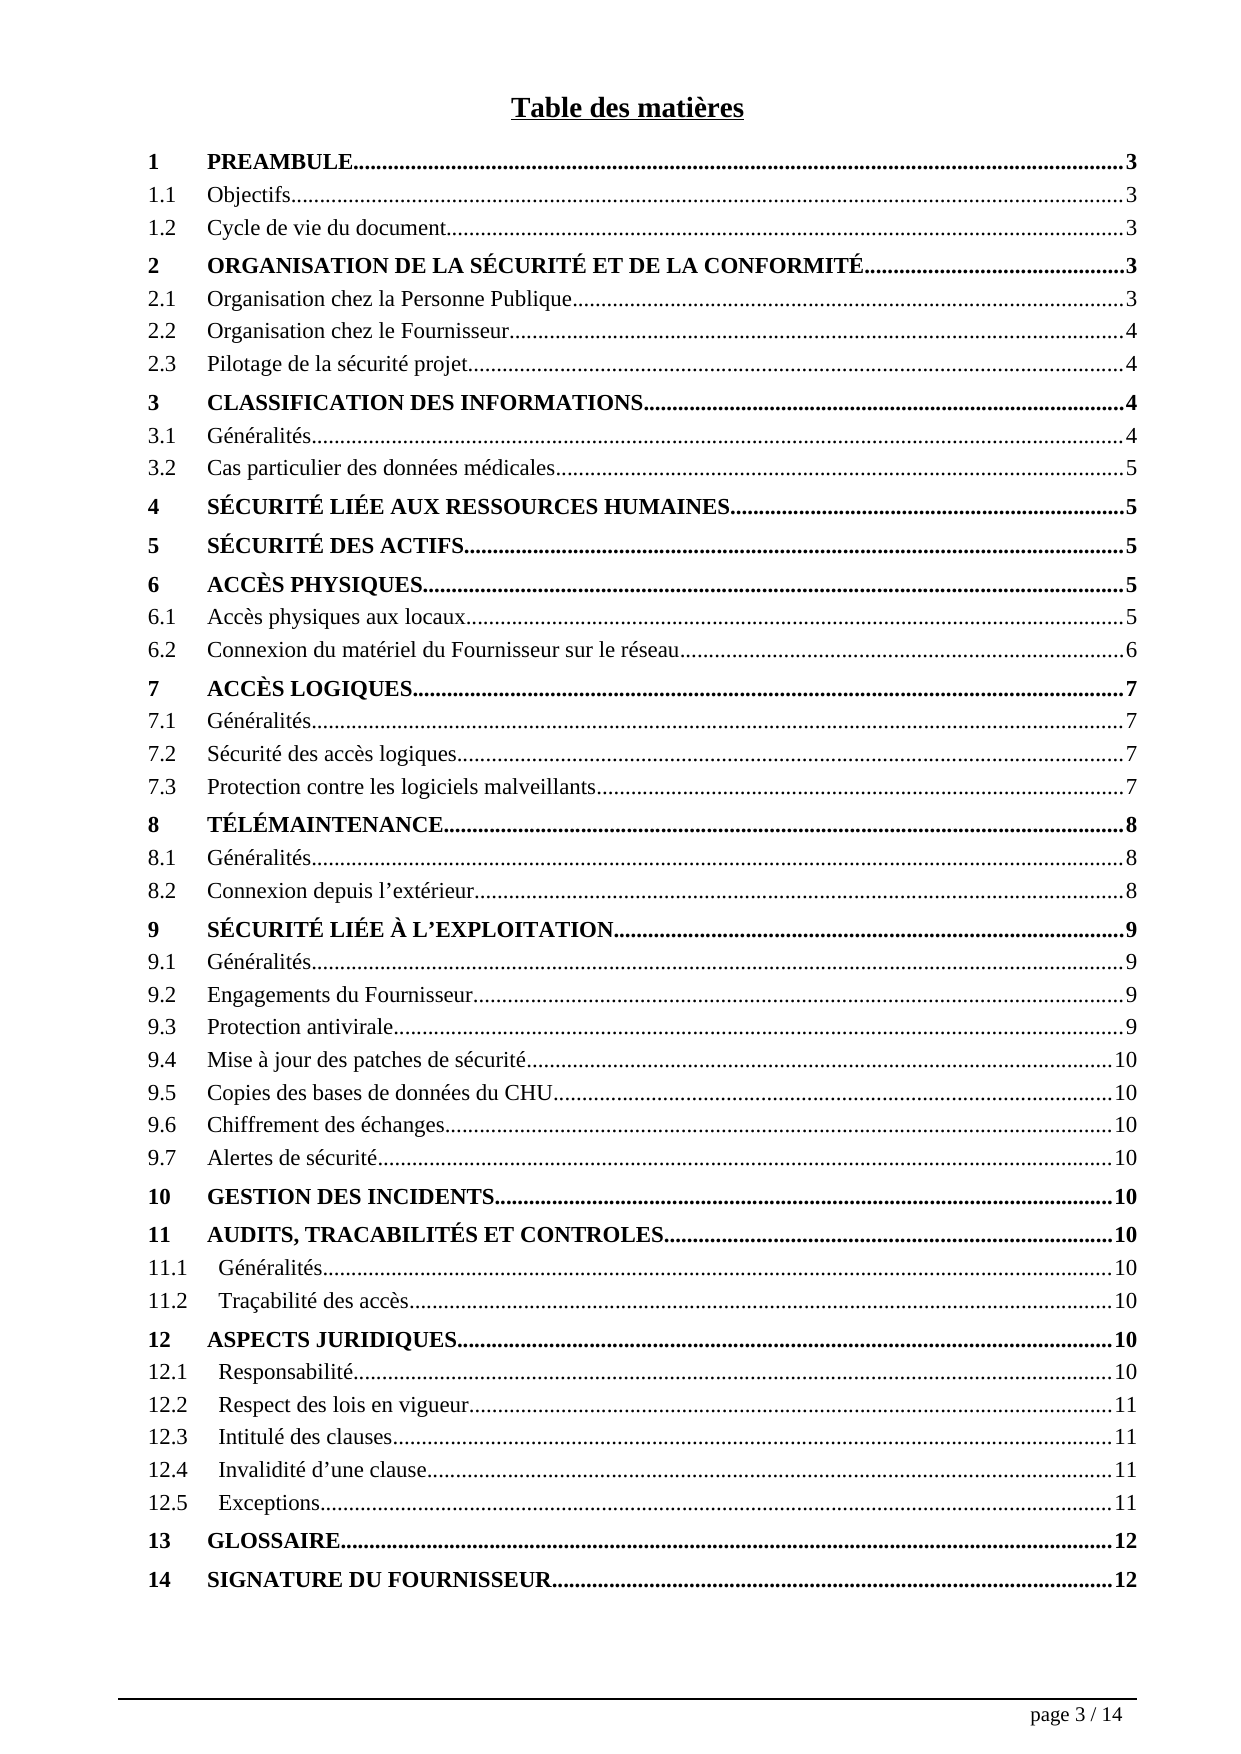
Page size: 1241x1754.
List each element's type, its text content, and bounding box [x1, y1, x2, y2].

text 9.1 Généralités 9 [148, 948, 1137, 974]
text 8.2 Connexion depuis l’extérieur 8 [148, 877, 1137, 903]
text 1.1 Objectifs 3 [148, 181, 1137, 207]
text 11 Audits, tracabilités et controles 10 [148, 1222, 1137, 1248]
text 9.3 Protection antivirale 9 [148, 1013, 1137, 1040]
text 7.3 Protection contre les logiciels malveillants 7 [148, 773, 1137, 799]
text 3 Classification des informations 4 [148, 389, 1137, 415]
text 8 Télémaintenance 8 [148, 812, 1137, 838]
text Table des matières [118, 90, 1137, 123]
text 6 Accès physiques 5 [148, 571, 1137, 597]
text 3.1 Généralités 4 [148, 422, 1137, 448]
text 12.2 Respect des lois en vigueur 11 [148, 1391, 1137, 1417]
text 14 SIGNATURE DU FOURNISSEUR 12 [148, 1566, 1137, 1593]
text 11.1 Généralités 10 [148, 1254, 1137, 1281]
text 8.1 Généralités 8 [148, 844, 1137, 871]
text 2.1 Organisation chez la Personne Publique 3 [148, 285, 1137, 311]
text 7.2 Sécurité des accès logiques 7 [148, 740, 1137, 766]
text 9.6 Chiffrement des échanges 10 [148, 1111, 1137, 1138]
text 11.2 Traçabilité des accès 10 [148, 1287, 1137, 1313]
text 9.2 Engagements du Fournisseur 9 [148, 981, 1137, 1007]
text 12.5 Exceptions 11 [148, 1489, 1137, 1515]
text 7.1 Généralités 7 [148, 707, 1137, 734]
text 2.2 Organisation chez le Fournisseur 4 [148, 318, 1137, 344]
text 9.4 Mise à jour des patches de sécurité 10 [148, 1046, 1137, 1072]
text 1.2 Cycle de vie du document 3 [148, 213, 1137, 240]
text 9.7 Alertes de sécurité 10 [148, 1144, 1137, 1170]
text 13 Glossaire 12 [148, 1527, 1137, 1554]
text 6.1 Accès physiques aux locaux 5 [148, 603, 1137, 630]
text 4 Sécurité liée aux Ressources Humaines 5 [148, 493, 1137, 519]
text 12.1 Responsabilité 10 [148, 1358, 1137, 1384]
text 7 Accès logiques 7 [148, 675, 1137, 701]
text 9.5 Copies des bases de données du CHU 10 [148, 1079, 1137, 1105]
text 12.4 Invalidité d’une clause 11 [148, 1456, 1137, 1482]
text 9 Sécurité liée à l’exploitation 9 [148, 916, 1137, 942]
text 2 Organisation de la sécurité et de la conformité 3 [148, 252, 1137, 279]
text 12 Aspects juridiques 10 [148, 1326, 1137, 1352]
text 5 Sécurité des actifs 5 [148, 532, 1137, 558]
text 6.2 Connexion du matériel du Fournisseur sur le réseau 6 [148, 636, 1137, 662]
text 1 PREAMBULE 3 [148, 148, 1137, 175]
text 2.3 Pilotage de la sécurité projet 4 [148, 350, 1137, 377]
text 10 Gestion des incidents 10 [148, 1183, 1137, 1209]
text 12.3 Intitulé des clauses 11 [148, 1423, 1137, 1450]
text 3.2 Cas particulier des données médicales 5 [148, 454, 1137, 481]
